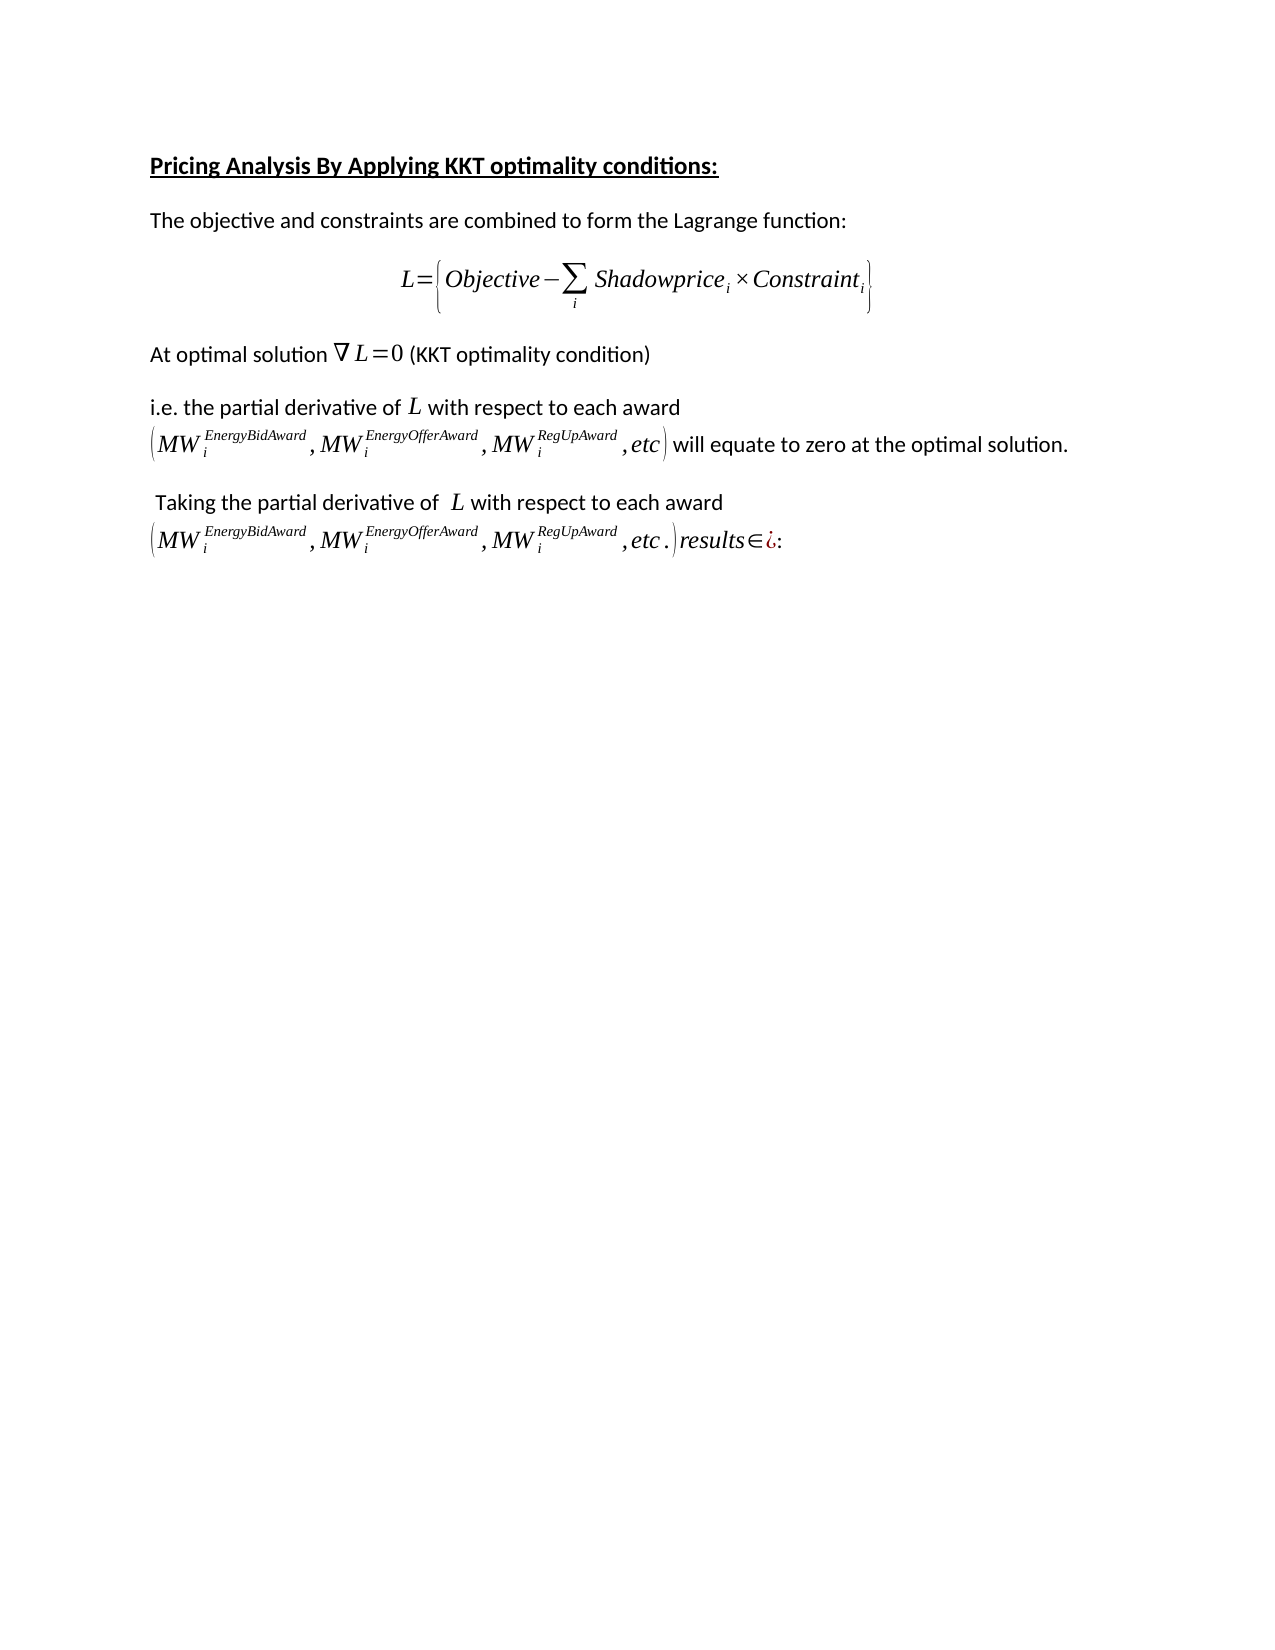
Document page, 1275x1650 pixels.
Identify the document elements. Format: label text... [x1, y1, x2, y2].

text At optimal solution (KKT optimality condition) [150, 340, 1125, 368]
text Pricing Analysis By Applying KKT optimality conditions: [150, 150, 1125, 181]
text Taking the partial derivative of with respect to each award : [150, 488, 1125, 559]
text i.e. the partial derivative of with respect to each award will equate to zero at the optimal solution. [150, 393, 1125, 463]
text The objective and constraints are combined to form the Lagrange function: [150, 206, 1125, 234]
